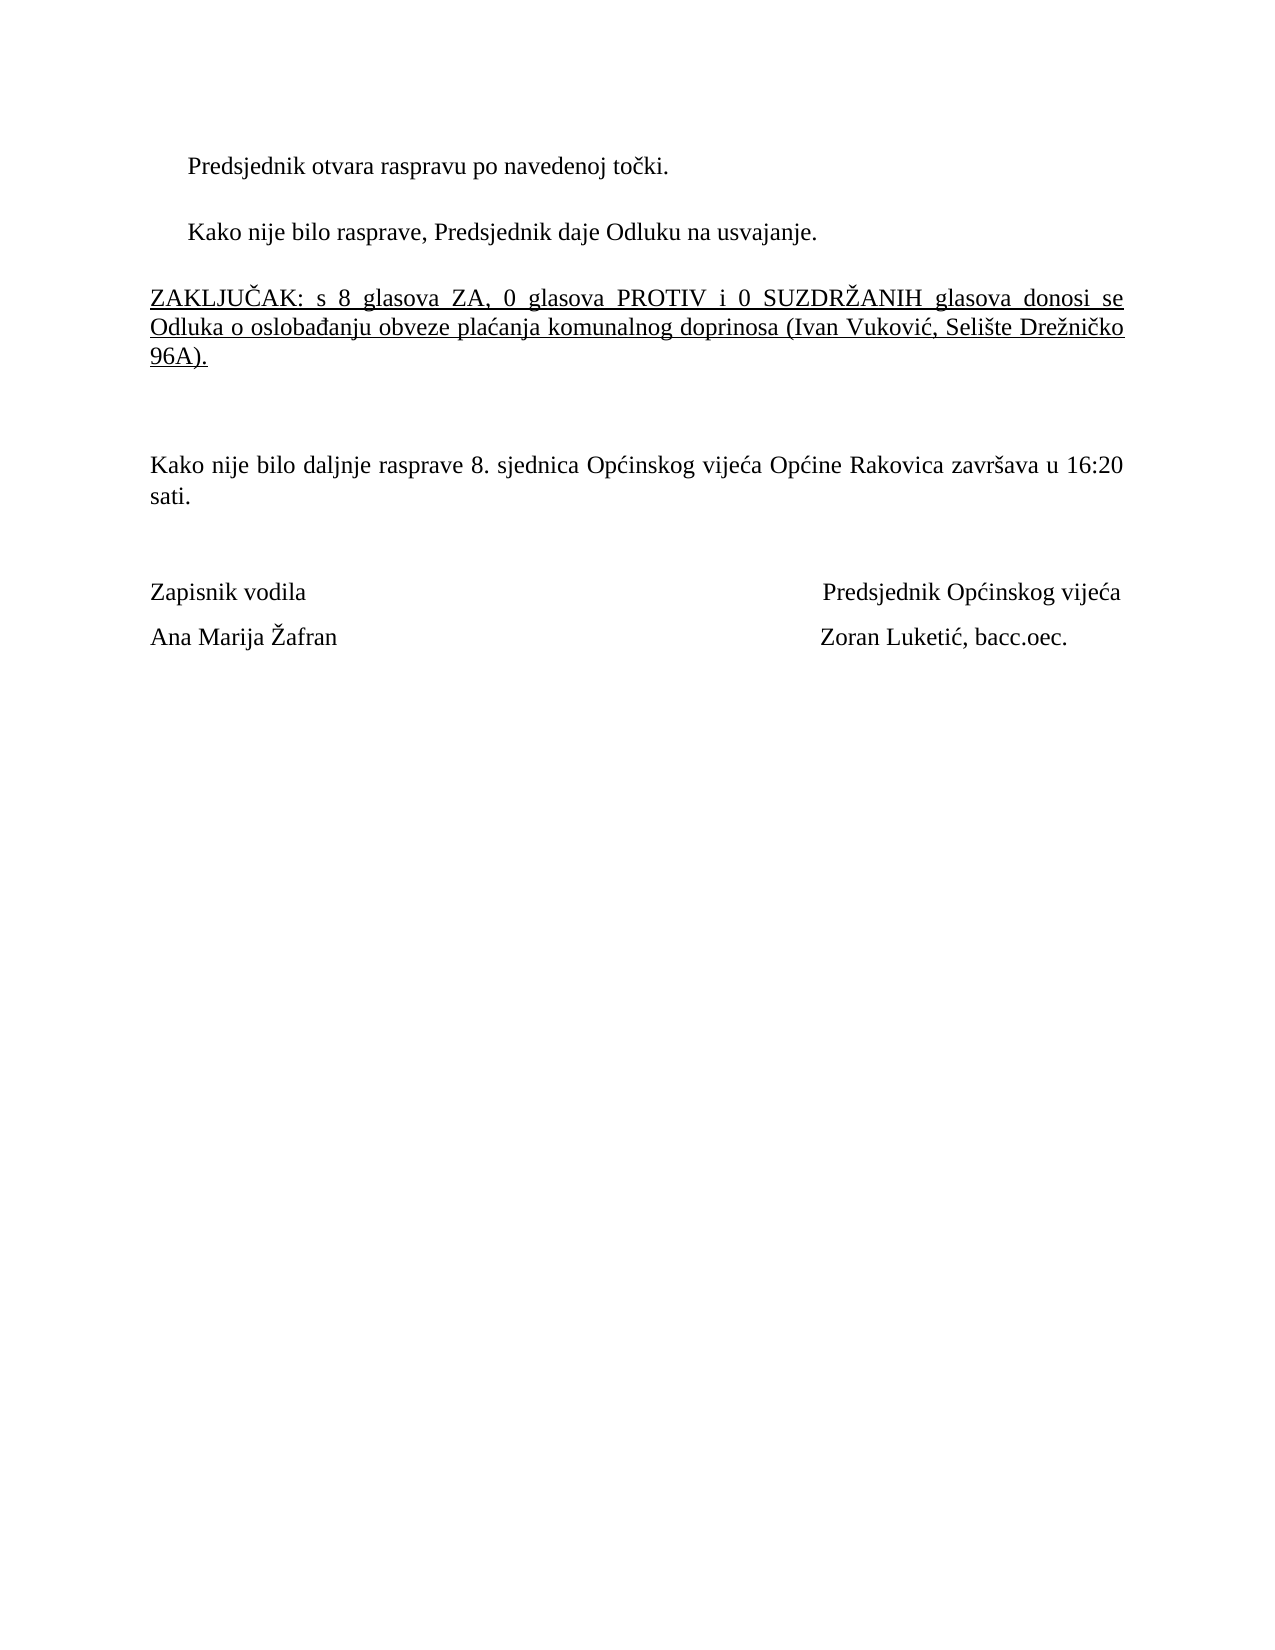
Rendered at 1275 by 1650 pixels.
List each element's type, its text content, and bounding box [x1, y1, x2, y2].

text Zapisnik vodila Predsjednik Općinskog vijeća [150, 577, 1125, 606]
text ZAKLJUČAK: s 8 glasova ZA, 0 glasova PROTIV i 0 SUZDRŽANIH glasova donosi se Odluka o oslobađanju obveze plaćanja komunalnog doprinosa (Ivan Vuković, Selište Drežničko 96A). [150, 283, 1125, 337]
text ZAKLJUČAK: s 8 glasova ZA, 0 glasova PROTIV i 0 SUZDRŽANIH glasova donosi se Odluka o oslobađanju obveze plaćanja komunalnog doprinosa (Ivan Vuković, Selište Drežničko 96A). [150, 338, 1125, 369]
text Ana Marija Žafran Zoran Luketić, bacc.oec. [150, 622, 1125, 651]
text Kako nije bilo daljnje rasprave 8. sjednica Općinskog vijeća Općine Rakovica završava u 16:20 sati. [150, 450, 1125, 510]
text Kako nije bilo rasprave, Predsjednik daje Odluku na usvajanje. [150, 217, 1125, 246]
text Predsjednik otvara raspravu po navedenoj točki. [150, 151, 1125, 180]
